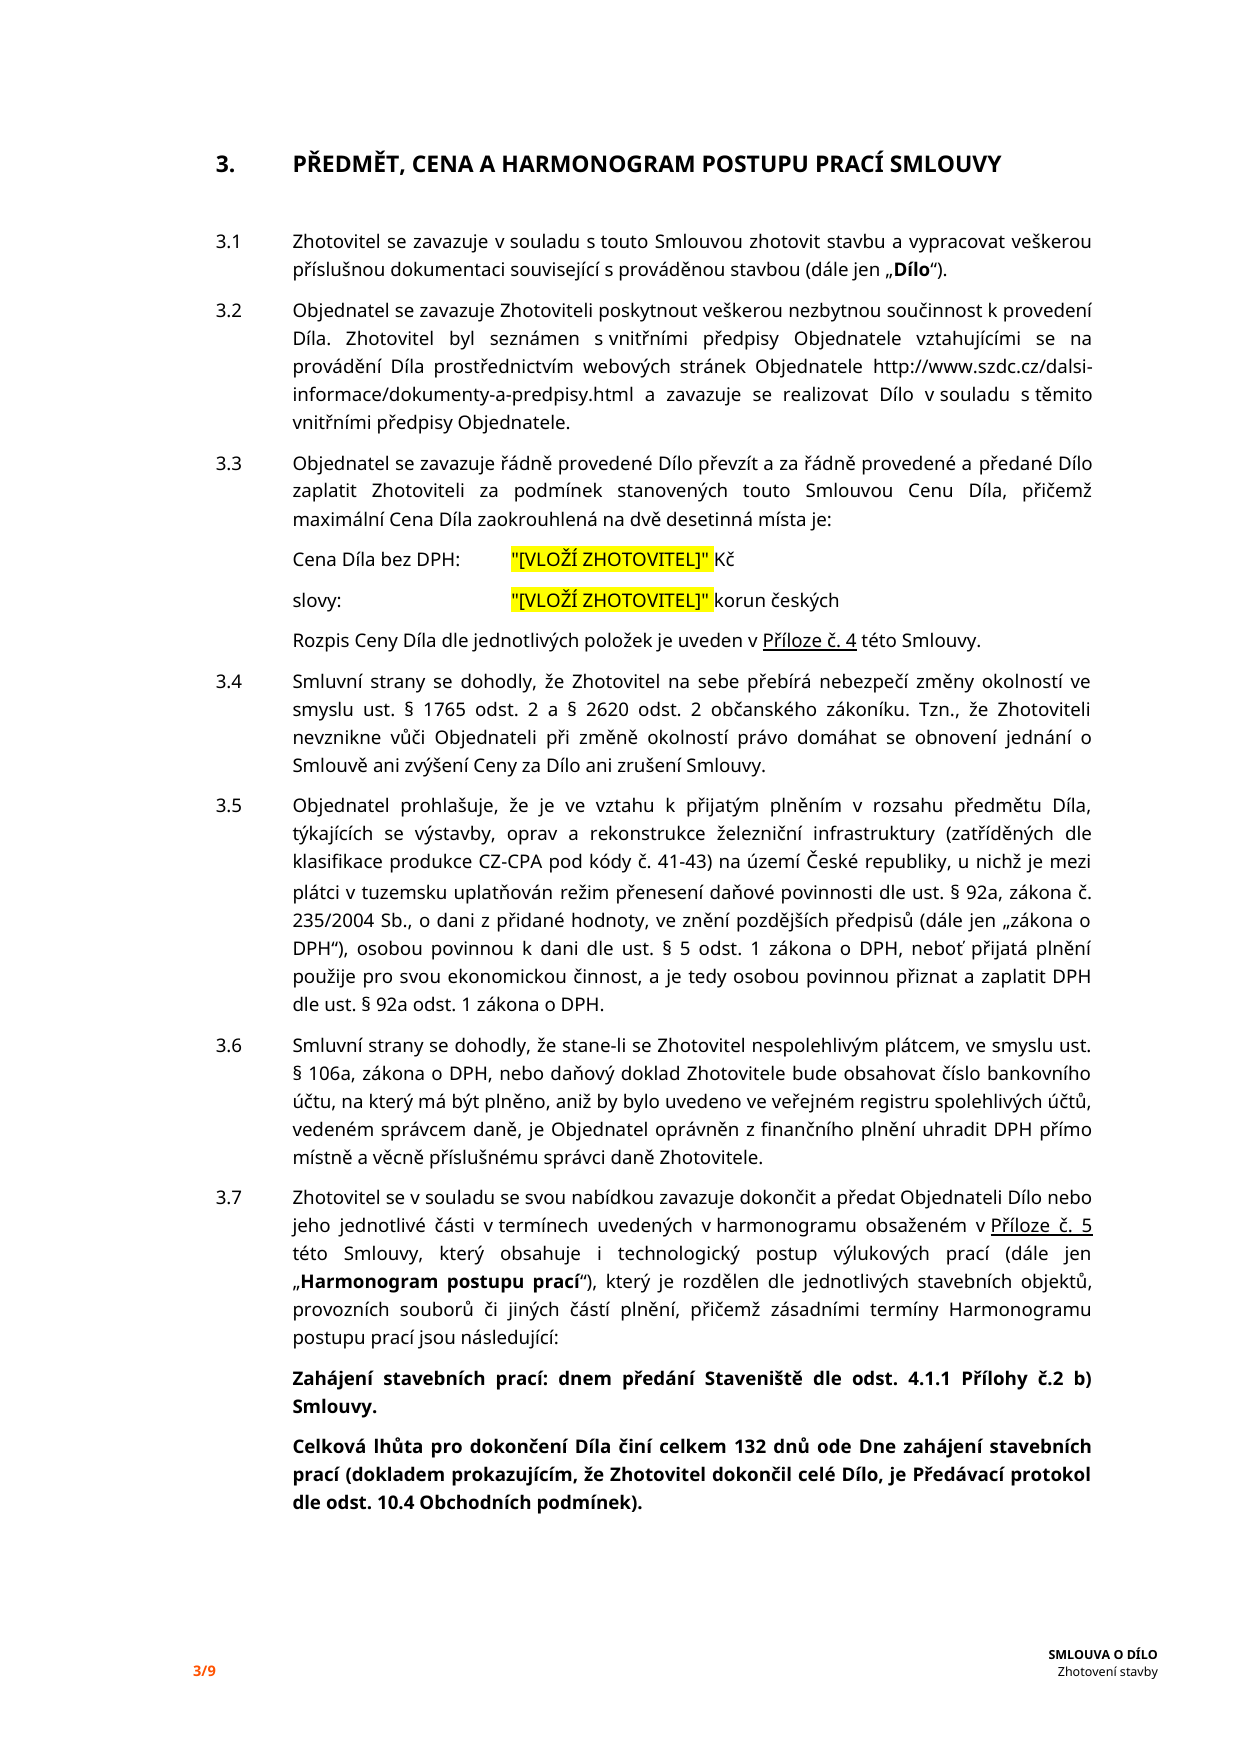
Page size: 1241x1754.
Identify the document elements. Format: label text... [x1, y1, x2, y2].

text Zhotovitel se v souladu se svou nabídkou zavazuje dokončit a předat Objednateli Dílo nebo jeho jednotlivé části v termínech uvedených v harmonogramu obsaženém v Příloze č. 5 této Smlouvy, který obsahuje i technologický postup výlukových prací (dále jen „Harmonogram postupu prací“), který je rozdělen dle jednotlivých stavebních objektů, provozních souborů či jiných částí plnění, přičemž zásadními termíny Harmonogramu postupu prací jsou následující: [216, 1184, 1093, 1350]
text slovy: korun českých [292, 587, 511, 612]
text Cena Díla bez DPH: Kč [292, 546, 511, 572]
text Smluvní strany se dohodly, že stane-li se Zhotovitel nespolehlivým plátcem, ve smyslu ust. § 106a, zákona o DPH, nebo daňový doklad Zhotovitele bude obsahovat číslo bankovního účtu, na který má být plněno, aniž by bylo uvedeno ve veřejném registru spolehlivých účtů, vedeném správcem daně, je Objednatel oprávněn z finančního plnění uhradit DPH přímo místně a věcně příslušnému správci daně Zhotovitele. [216, 1032, 1093, 1169]
text Zahájení stavebních prací: dnem předání Staveniště dle odst. 4.1.1 Přílohy č.2 b) Smlouvy. [292, 1365, 1093, 1419]
text Objednatel se zavazuje řádně provedené Dílo převzít a za řádně provedené a předané Dílo zaplatit Zhotoviteli za podmínek stanovených touto Smlouvou Cenu Díla, přičemž maximální Cena Díla zaokrouhlená na dvě desetinná místa je: [216, 450, 1093, 531]
text Cena Díla bez DPH: Kč [714, 546, 1093, 572]
text Celková lhůta pro dokončení Díla činí celkem 132 dnů ode Dne zahájení stavebních prací (dokladem prokazujícím, že Zhotovitel dokončil celé Dílo, je Předávací protokol dle odst. 10.4 Obchodních podmínek). [292, 1434, 1093, 1515]
text PŘEDMĚT, CENA A HARMONOGRAM POSTUPU PRACÍ SMLOUVY [216, 147, 1093, 179]
text Zhotovitel se zavazuje v souladu s touto Smlouvou zhotovit stavbu a vypracovat veškerou příslušnou dokumentaci související s prováděnou stavbou (dále jen „Dílo“). [216, 229, 1093, 282]
text Objednatel prohlašuje, že je ve vztahu k přijatým plněním v rozsahu předmětu Díla, týkajících se výstavby, oprav a rekonstrukce železniční infrastruktury (zatříděných dle klasifikace produkce CZ-CPA pod kódy č. 41-43) na území České republiky, u nichž je mezi plátci v tuzemsku uplatňován režim přenesení daňové povinnosti dle ust. § 92a, zákona č. 235/2004 Sb., o dani z přidané hodnoty, ve znění pozdějších předpisů (dále jen „zákona o DPH“), osobou povinnou k dani dle ust. § 5 odst. 1 zákona o DPH, neboť přijatá plnění použije pro svou ekonomickou činnost, a je tedy osobou povinnou přiznat a zaplatit DPH dle ust. § 92a odst. 1 zákona o DPH. [216, 792, 1093, 1017]
text slovy: korun českých [714, 587, 1093, 612]
text Rozpis Ceny Díla dle jednotlivých položek je uveden v Příloze č. 4 této Smlouvy. [292, 627, 1093, 653]
text Objednatel se zavazuje Zhotoviteli poskytnout veškerou nezbytnou součinnost k provedení Díla. Zhotovitel byl seznámen s vnitřními předpisy Objednatele vztahujícími se na provádění Díla prostřednictvím webových stránek Objednatele http://www.szdc.cz/dalsi-informace/dokumenty-a-predpisy.html a zavazuje se realizovat Dílo v souladu s těmito vnitřními předpisy Objednatele. [216, 297, 1093, 435]
text Smluvní strany se dohodly, že Zhotovitel na sebe přebírá nebezpečí změny okolností ve smyslu ust. § 1765 odst. 2 a § 2620 odst. 2 občanského zákoníku. Tzn., že Zhotoviteli nevznikne vůči Objednateli při změně okolností právo domáhat se obnovení jednání o Smlouvě ani zvýšení Ceny za Dílo ani zrušení Smlouvy. [216, 668, 1093, 777]
